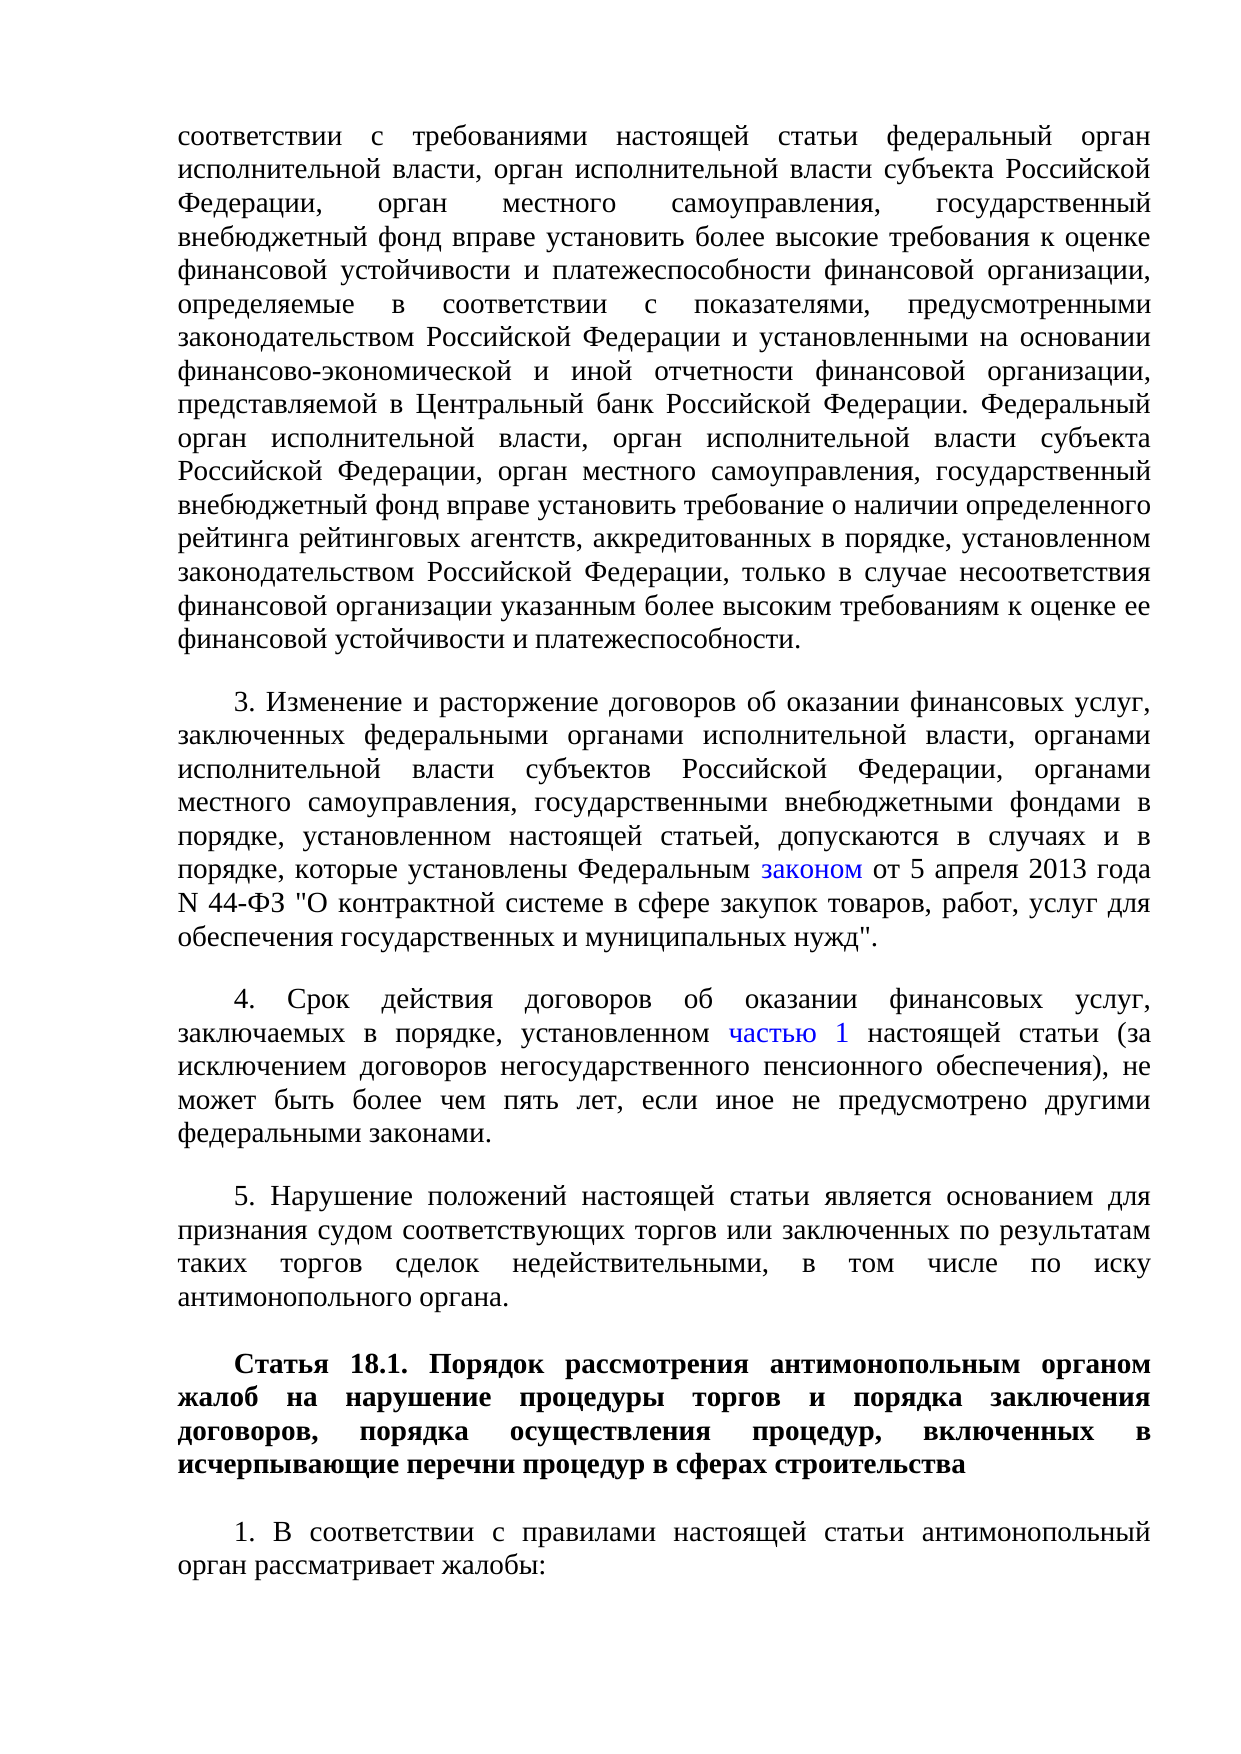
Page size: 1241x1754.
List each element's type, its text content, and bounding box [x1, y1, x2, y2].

text 5. Нарушение положений настоящей статьи является основанием для признания судом соответствующих торгов или заключенных по результатам таких торгов сделок недействительными, в том числе по иску антимонопольного органа. [177, 1178, 1152, 1312]
title Статья 18.1. Порядок рассмотрения антимонопольным органом жалоб на нарушение процедуры торгов и порядка заключения договоров, порядка осуществления процедур, включенных в исчерпывающие перечни процедур в сферах строительства [177, 1346, 1152, 1480]
text 3. Изменение и расторжение договоров об оказании финансовых услуг, заключенных федеральными органами исполнительной власти, органами исполнительной власти субъектов Российской Федерации, органами местного самоуправления, государственными внебюджетными фондами в порядке, установленном настоящей статьей, допускаются в случаях и в порядке, которые установлены Федеральным законом от 5 апреля 2013 года N 44-ФЗ "О контрактной системе в сфере закупок товаров, работ, услуг для обеспечения государственных и муниципальных нужд". [177, 684, 1152, 952]
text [177, 118, 1152, 655]
text 4. Срок действия договоров об оказании финансовых услуг, заключаемых в порядке, установленном частью 1 настоящей статьи (за исключением договоров негосударственного пенсионного обеспечения), не может быть более чем пять лет, если иное не предусмотрено другими федеральными законами. [177, 981, 1152, 1149]
text 1. В соответствии с правилами настоящей статьи антимонопольный орган рассматривает жалобы: [177, 1514, 1152, 1581]
